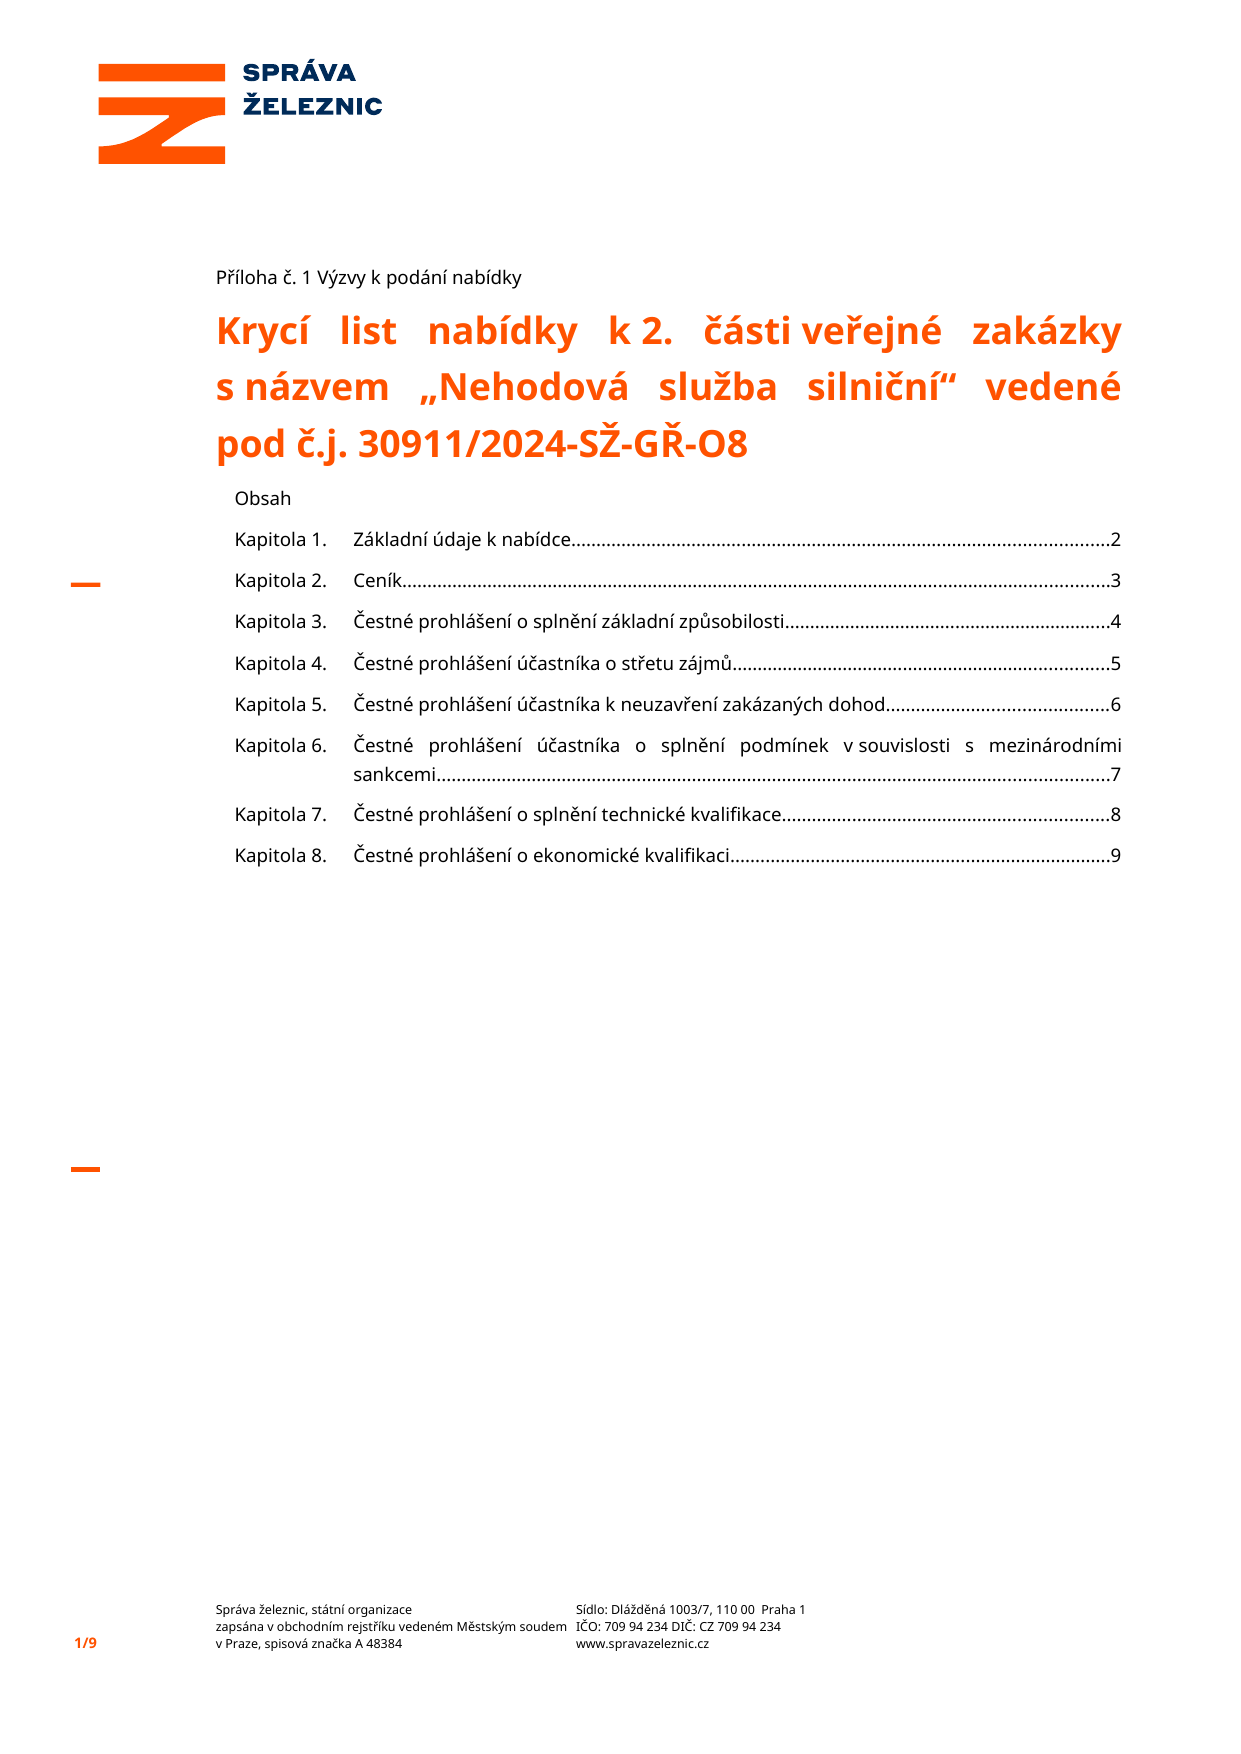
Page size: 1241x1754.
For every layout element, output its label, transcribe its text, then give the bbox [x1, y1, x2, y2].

text Krycí list nabídky k 2. části veřejné zakázky s názvem „Nehodová služba silniční“ vedené pod č.j. 30911/2024-SŽ-GŘ-O8 [216, 304, 1122, 468]
text Příloha č. 1 Výzvy k podání nabídky [216, 264, 1122, 289]
